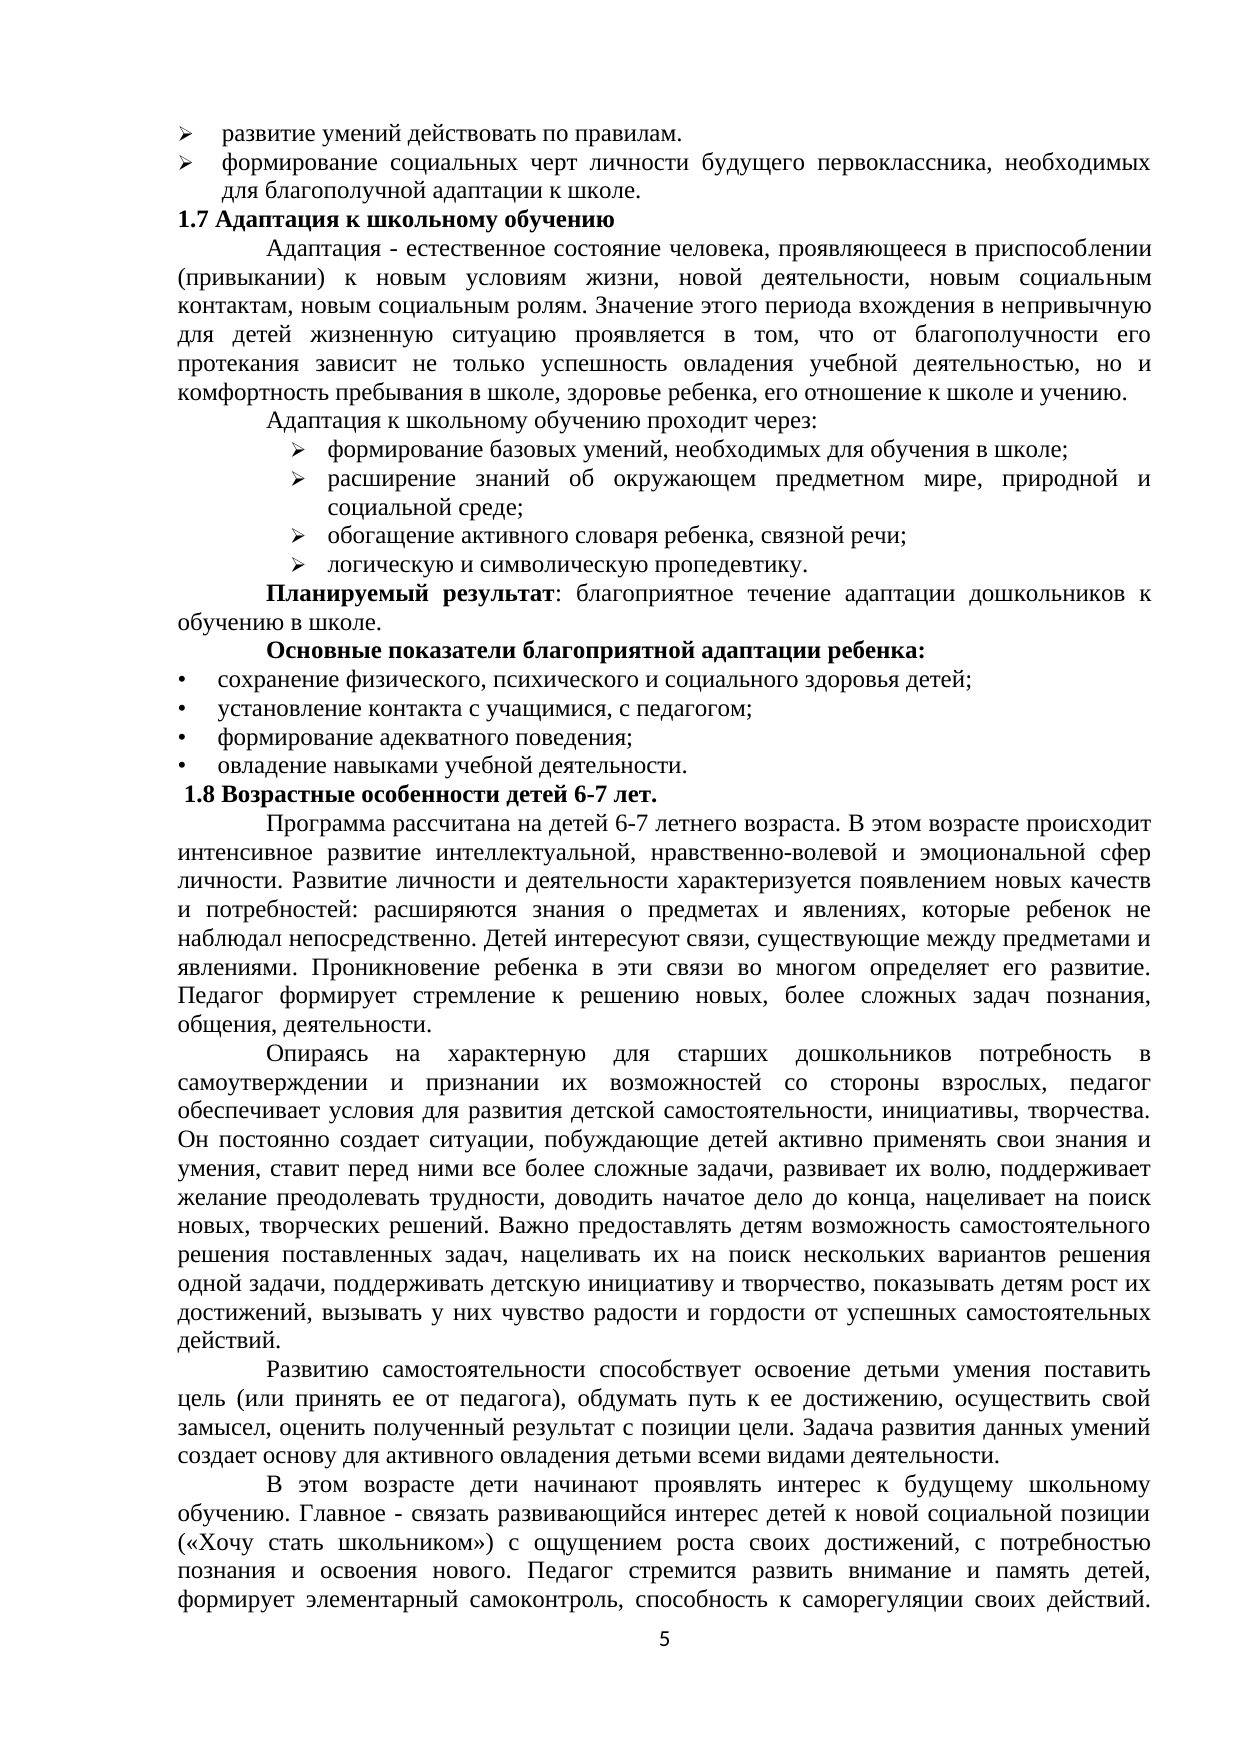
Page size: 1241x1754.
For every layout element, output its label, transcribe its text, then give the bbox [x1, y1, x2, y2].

list логическую и символическую пропедевтику. [290, 549, 1152, 578]
text Адаптация к школьному обучению проходит через: [177, 406, 1152, 434]
list обогащение активного словаря ребенка, связной речи; [290, 521, 1152, 549]
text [177, 1469, 1152, 1613]
list развитие умений действовать по правилам. [177, 118, 1152, 147]
text Развитию самостоятельности способствует освоение детьми умения поставить цель (или принять ее от педагога), обдумать путь к ее достижению, осуществить свой замысел, оценить полученный результат с позиции цели. Задача развития данных умений создает основу для активного овладения детьми всеми видами деятельности. [177, 1354, 1152, 1469]
list формирование социальных черт личности будущего первоклассника, необходимых для благополучной адаптации к школе. [177, 147, 1152, 204]
list расширение знаний об окружающем предметном мире, природной и социальной среде; [290, 463, 1152, 521]
text Опираясь на характерную для старших дошкольников потребность в самоутверждении и признании их возможностей со стороны взрослых, педагог обеспечивает условия для развития детской самостоятельности, инициативы, творчества. Он постоянно создает ситуации, побуждающие детей активно применять свои знания и умения, ставит перед ними все более сложные задачи, развивает их волю, поддерживает желание преодолевать трудности, доводить начатое дело до конца, нацеливает на поиск новых, творческих решений. Важно предоставлять детям возможность самостоятельного решения поставленных задач, нацеливать их на поиск нескольких вариантов решения одной задачи, поддерживать детскую инициативу и творчество, показывать детям рост их достижений, вызывать у них чувство радости и гордости от успешных самостоятельных действий. [177, 1038, 1152, 1354]
text 1.7 Адаптация к школьному обучению [177, 204, 1152, 233]
text Планируемый результат: благоприятное течение адаптации дошкольников к обучению в школе. [177, 578, 1152, 636]
text Основные показатели благоприятной адаптации ребенка: • сохранение физического, психического и социального здоровья детей; • установление контакта с учащимися, с педагогом; • формирование адекватного поведения; • овладение навыками учебной деятельности. [177, 636, 1152, 779]
text 1.8 Возрастные особенности детей 6-7 лет. [177, 779, 1152, 808]
text Адаптация - естественное состояние человека, проявляющееся в приспособлении (привыкании) к новым условиям жизни, новой деятельности, новым социальным контактам, новым социальным ролям. Значение этого периода вхождения в непривычную для детей жизненную ситуацию проявляется в том, что от благополучности его протекания зависит не только успешность овладения учебной деятельностью, но и комфортность пребывания в школе, здоровье ребенка, его отношение к школе и учению. [177, 233, 1152, 406]
list формирование базовых умений, необходимых для обучения в школе; [290, 434, 1152, 463]
text Программа рассчитана на детей 6-7 летнего возраста. В этом возрасте происходит интенсивное развитие интеллектуальной, нравственно-волевой и эмоциональной сфер личности. Развитие личности и деятельности характеризуется появлением новых качеств и потребностей: расширяются знания о предметах и явлениях, которые ребенок не наблюдал непосредственно. Детей интересуют связи, существующие между предметами и явлениями. Проникновение ребенка в эти связи во многом определяет его развитие. Педагог формирует стремление к решению новых, более сложных задач познания, общения, деятельности. [177, 808, 1152, 1038]
